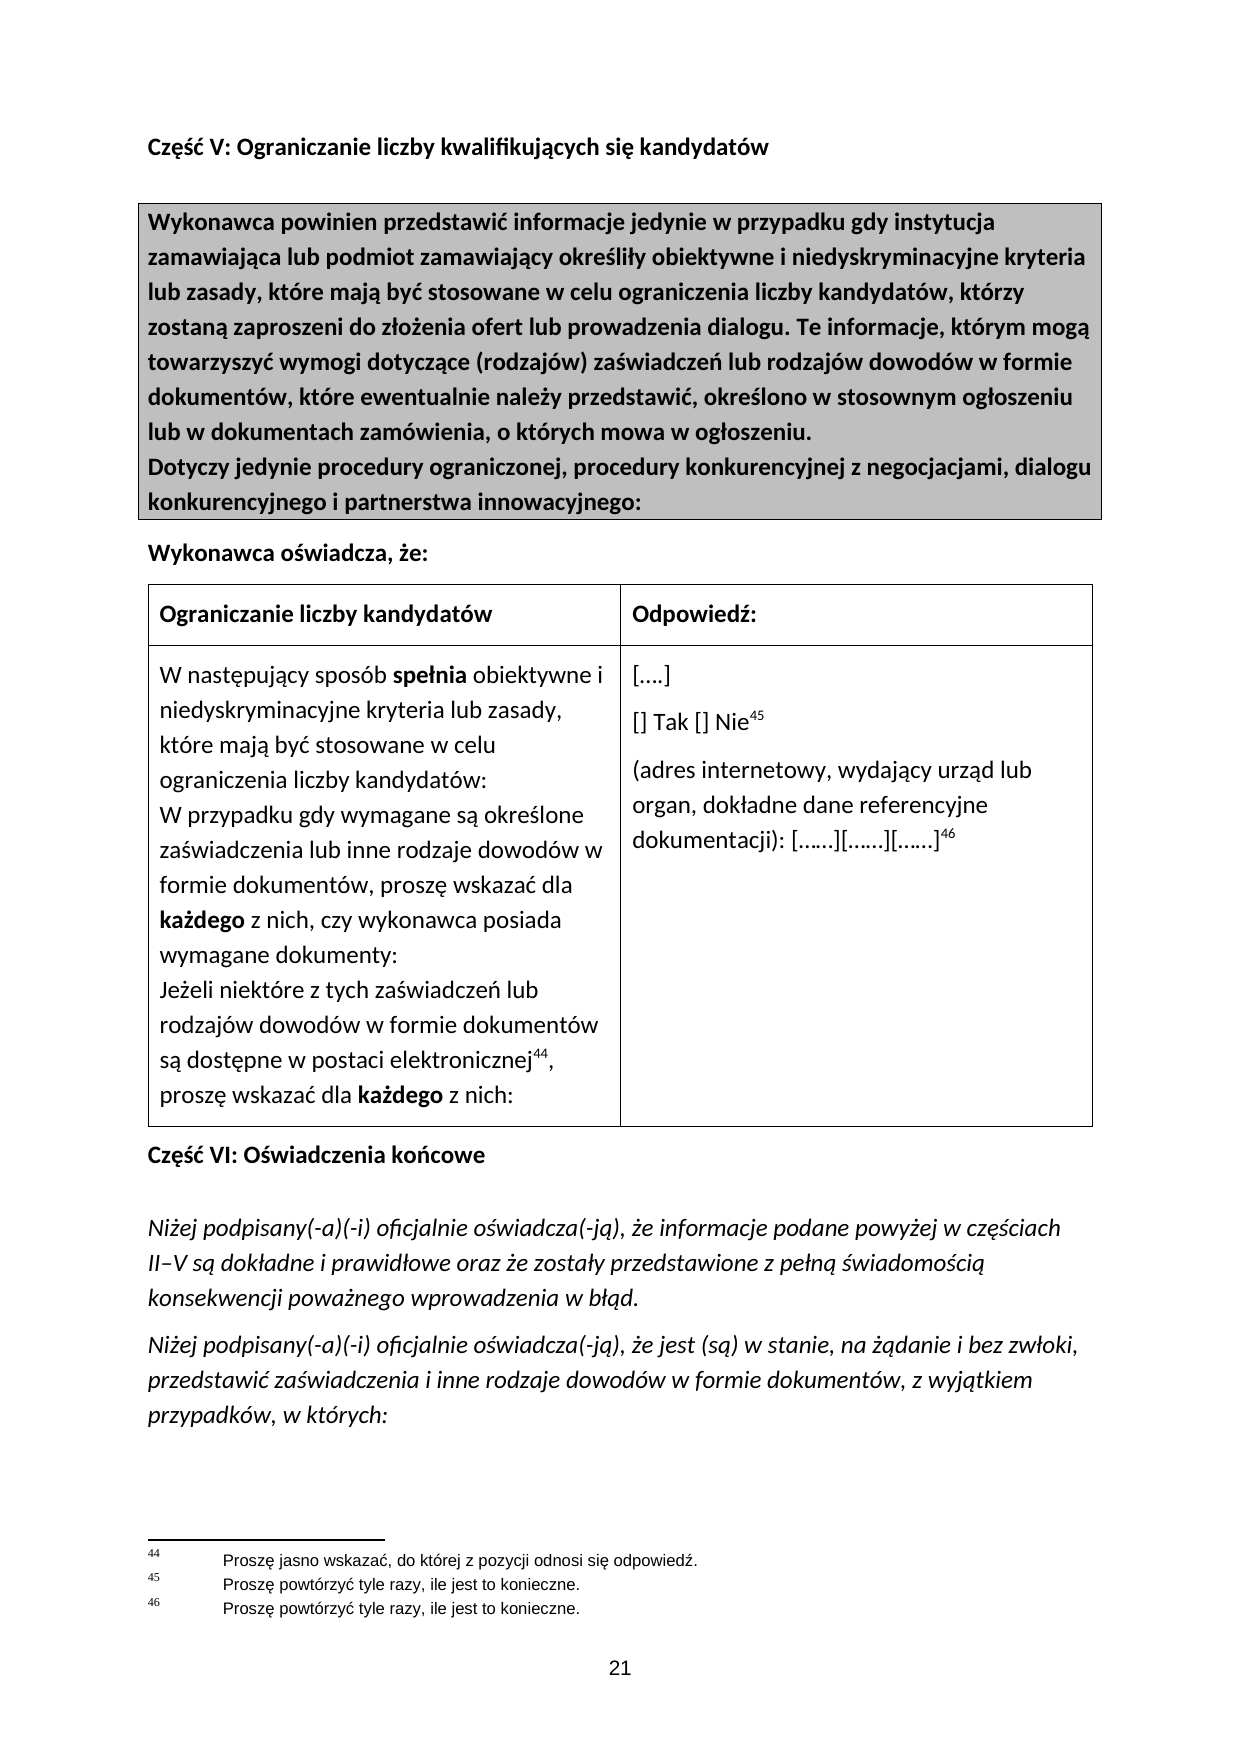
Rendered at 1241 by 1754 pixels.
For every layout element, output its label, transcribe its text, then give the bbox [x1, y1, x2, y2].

text Wykonawca powinien przedstawić informacje jedynie w przypadku gdy instytucja zamawiająca lub podmiot zamawiający określiły obiektywne i niedyskryminacyjne kryteria lub zasady, które mają być stosowane w celu ograniczenia liczby kandydatów, którzy zostaną zaproszeni do złożenia ofert lub prowadzenia dialogu. Te informacje, którym mogą towarzyszyć wymogi dotyczące (rodzajów) zaświadczeń lub rodzajów dowodów w formie dokumentów, które ewentualnie należy przedstawić, określono w stosownym ogłoszeniu lub w dokumentach zamówienia, o których mowa w ogłoszeniu. Dotyczy jedynie procedury ograniczonej, procedury konkurencyjnej z negocjacjami, dialogu konkurencyjnego i partnerstwa innowacyjnego: [139, 204, 1101, 519]
table_cell [….] [] Tak [] Nie (adres internetowy, wydający urząd lub organ, dokładne dane referencyjne dokumentacji): [……][……][……] [621, 646, 1092, 1126]
title Część VI: Oświadczenia końcowe [148, 1139, 1093, 1170]
text Niżej podpisany(-a)(-i) oficjalnie oświadcza(-ją), że informacje podane powyżej w częściach II–V są dokładne i prawidłowe oraz że zostały przedstawione z pełną świadomością konsekwencji poważnego wprowadzenia w błąd. [148, 1212, 1093, 1313]
text Wykonawca oświadcza, że: [148, 537, 1093, 567]
text Niżej podpisany(-a)(-i) oficjalnie oświadcza(-ją), że jest (są) w stanie, na żądanie i bez zwłoki, przedstawić zaświadczenia i inne rodzaje dowodów w formie dokumentów, z wyjątkiem przypadków, w których: [148, 1329, 1093, 1430]
table_cell W następujący sposób spełnia obiektywne i niedyskryminacyjne kryteria lub zasady, które mają być stosowane w celu ograniczenia liczby kandydatów: W przypadku gdy wymagane są określone zaświadczenia lub inne rodzaje dowodów w formie dokumentów, proszę wskazać dla każdego z nich, czy wykonawca posiada wymagane dokumenty: Jeżeli niektóre z tych zaświadczeń lub rodzajów dowodów w formie dokumentów są dostępne w postaci elektronicznej, proszę wskazać dla każdego z nich: [149, 646, 620, 1126]
title Część V: Ograniczanie liczby kwalifikujących się kandydatów [148, 131, 1093, 161]
table_header Ograniczanie liczby kandydatów [149, 585, 620, 645]
table_header Odpowiedź: [621, 585, 1092, 645]
